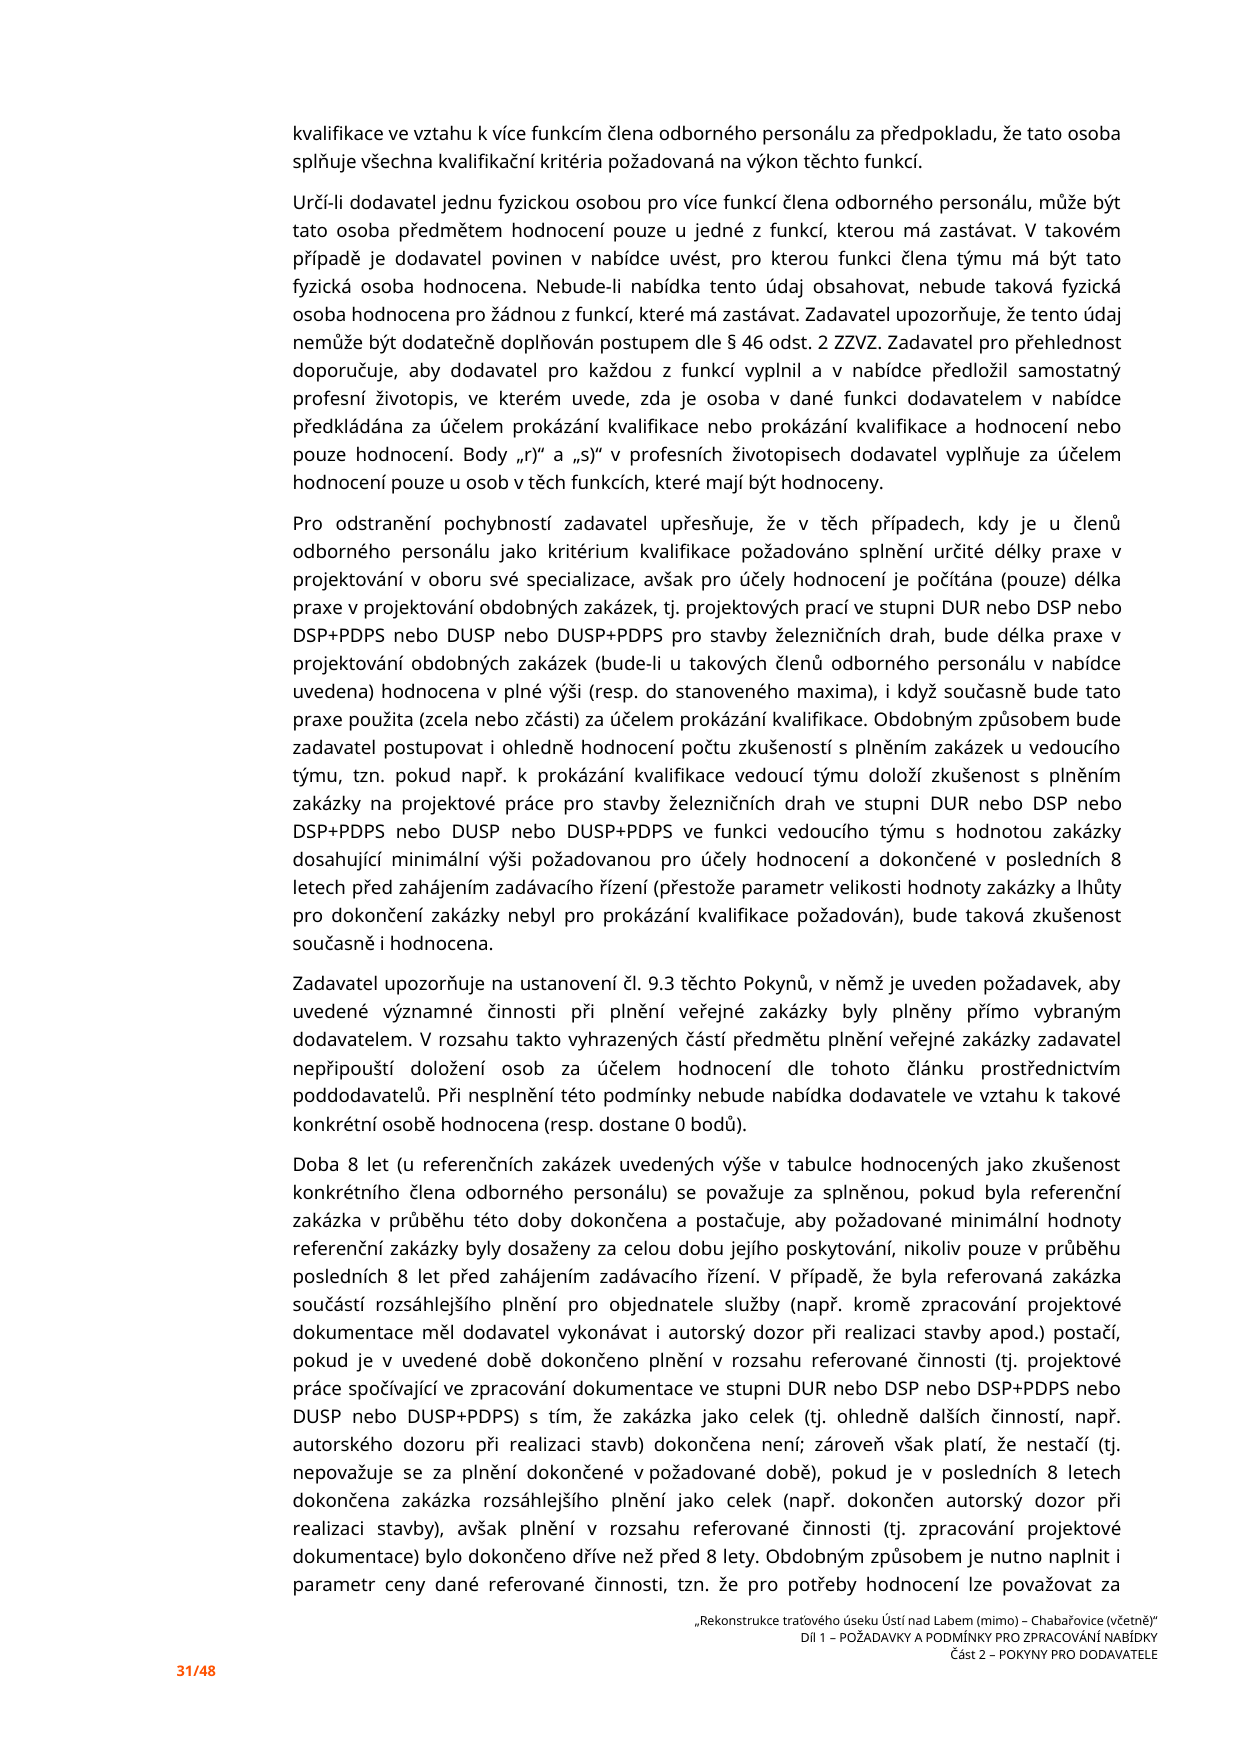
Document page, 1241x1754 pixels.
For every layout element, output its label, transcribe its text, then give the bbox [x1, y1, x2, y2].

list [292, 121, 1122, 174]
list Určí-li dodavatel jednu fyzickou osobou pro více funkcí člena odborného personálu, může být tato osoba předmětem hodnocení pouze u jedné z funkcí, kterou má zastávat. V takovém případě je dodavatel povinen v nabídce uvést, pro kterou funkci člena týmu má být tato fyzická osoba hodnocena. Nebude-li nabídka tento údaj obsahovat, nebude taková fyzická osoba hodnocena pro žádnou z funkcí, které má zastávat. Zadavatel upozorňuje, že tento údaj nemůže být dodatečně doplňován postupem dle § 46 odst. 2 ZZVZ. Zadavatel pro přehlednost doporučuje, aby dodavatel pro každou z funkcí vyplnil a v nabídce předložil samostatný profesní životopis, ve kterém uvede, zda je osoba v dané funkci dodavatelem v nabídce předkládána za účelem prokázání kvalifikace nebo prokázání kvalifikace a hodnocení nebo pouze hodnocení. Body „r)“ a „s)“ v profesních životopisech dodavatel vyplňuje za účelem hodnocení pouze u osob v těch funkcích, které mají být hodnoceny. [292, 189, 1122, 495]
list Zadavatel upozorňuje na ustanovení čl. 9.3 těchto Pokynů, v němž je uveden požadavek, aby uvedené významné činnosti při plnění veřejné zakázky byly plněny přímo vybraným dodavatelem. V rozsahu takto vyhrazených částí předmětu plnění veřejné zakázky zadavatel nepřipouští doložení osob za účelem hodnocení dle tohoto článku prostřednictvím poddodavatelů. Při nesplnění této podmínky nebude nabídka dodavatele ve vztahu k takové konkrétní osobě hodnocena (resp. dostane 0 bodů). [292, 971, 1122, 1136]
list Pro odstranění pochybností zadavatel upřesňuje, že v těch případech, kdy je u členů odborného personálu jako kritérium kvalifikace požadováno splnění určité délky praxe v projektování v oboru své specializace, avšak pro účely hodnocení je počítána (pouze) délka praxe v projektování obdobných zakázek, tj. projektových prací ve stupni DUR nebo DSP nebo DSP+PDPS nebo DUSP nebo DUSP+PDPS pro stavby železničních drah, bude délka praxe v projektování obdobných zakázek (bude-li u takových členů odborného personálu v nabídce uvedena) hodnocena v plné výši (resp. do stanoveného maxima), i když současně bude tato praxe použita (zcela nebo zčásti) za účelem prokázání kvalifikace. Obdobným způsobem bude zadavatel postupovat i ohledně hodnocení počtu zkušeností s plněním zakázek u vedoucího týmu, tzn. pokud např. k prokázání kvalifikace vedoucí týmu doloží zkušenost s plněním zakázky na projektové práce pro stavby železničních drah ve stupni DUR nebo DSP nebo DSP+PDPS nebo DUSP nebo DUSP+PDPS ve funkci vedoucího týmu s hodnotou zakázky dosahující minimální výši požadovanou pro účely hodnocení a dokončené v posledních 8 letech před zahájením zadávacího řízení (přestože parametr velikosti hodnoty zakázky a lhůty pro dokončení zakázky nebyl pro prokázání kvalifikace požadován), bude taková zkušenost současně i hodnocena. [292, 510, 1122, 956]
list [292, 1151, 1122, 1597]
